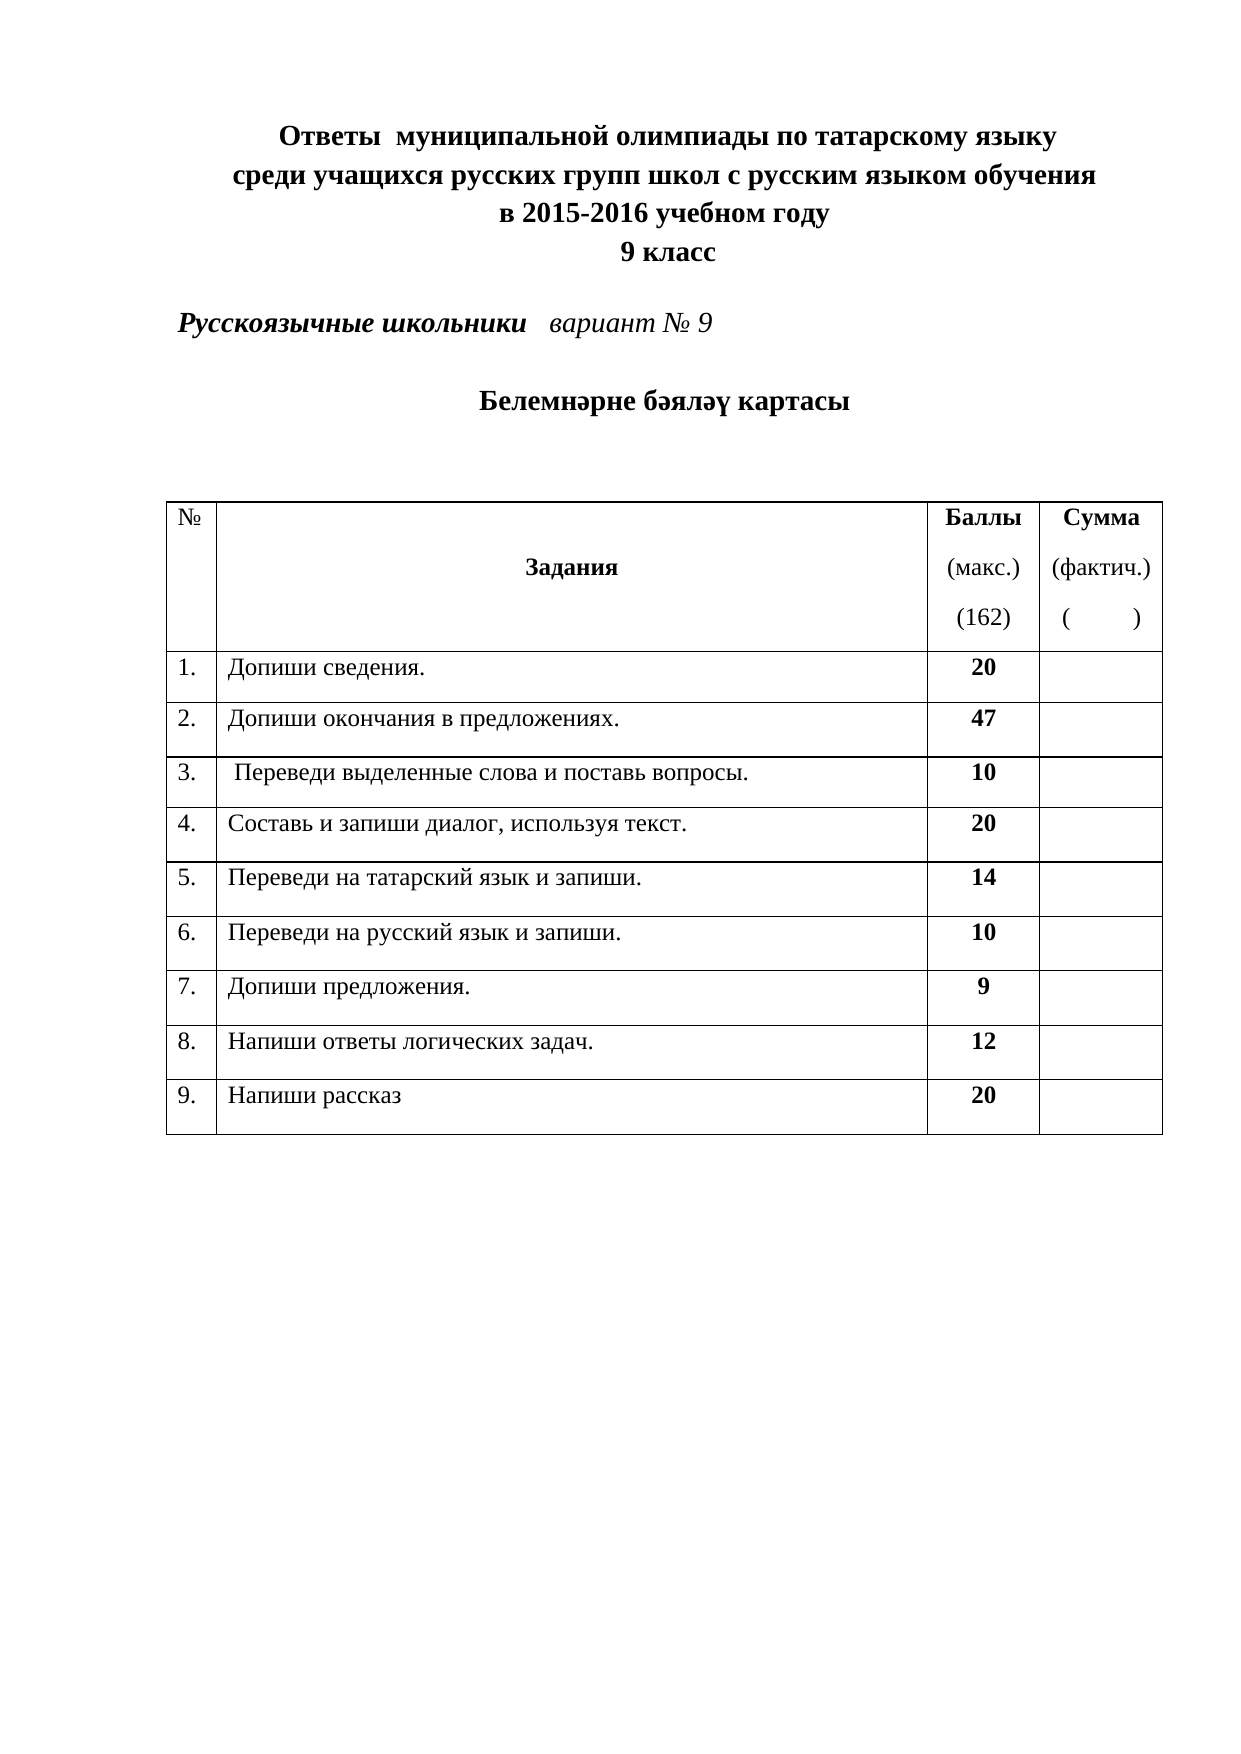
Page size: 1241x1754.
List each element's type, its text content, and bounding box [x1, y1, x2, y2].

table_cell 2. [167, 703, 216, 756]
table_cell 9 [928, 971, 1039, 1025]
table_cell Составь и запиши диалог, используя текст. [217, 808, 927, 861]
text 9 класс [177, 234, 1152, 268]
table_header № [167, 503, 216, 651]
table_cell 20 [928, 808, 1039, 861]
text Ответы муниципальной олимпиады по татарскому языку [177, 118, 1152, 152]
table_cell [1040, 863, 1162, 916]
table_cell 14 [928, 863, 1039, 916]
table_header Баллы (макс.) (162) [928, 503, 1039, 651]
table_cell 7. [167, 971, 216, 1025]
text Белемнәрне бәяләү картасы [177, 383, 1152, 416]
table_cell 9. [167, 1080, 216, 1134]
table_cell Переведи выделенные слова и поставь вопросы. [217, 758, 927, 807]
table_cell 1. [167, 652, 216, 702]
table_cell 10 [928, 917, 1039, 970]
text в 2015-2016 учебном году [177, 196, 1152, 229]
table_header Задания [217, 503, 927, 651]
table_cell 4. [167, 808, 216, 861]
table_cell 6. [167, 917, 216, 970]
table_cell 10 [928, 758, 1039, 807]
table_cell [1040, 808, 1162, 861]
table_cell [1040, 1026, 1162, 1079]
table_cell Напиши рассказ [217, 1080, 927, 1134]
table_cell 8. [167, 1026, 216, 1079]
table_cell [1040, 703, 1162, 756]
text Русскоязычные школьники вариант № 9 [177, 306, 1152, 339]
table_cell Допиши сведения. [217, 652, 927, 702]
table_cell 5. [167, 863, 216, 916]
table_cell [1040, 917, 1162, 970]
table_cell 20 [928, 652, 1039, 702]
table_cell [1040, 971, 1162, 1025]
table_cell [1040, 652, 1162, 702]
table_cell Допиши предложения. [217, 971, 927, 1025]
table_cell 20 [928, 1080, 1039, 1134]
table_cell Переведи на татарский язык и запиши. [217, 863, 927, 916]
table_cell [1040, 758, 1162, 807]
table_cell 12 [928, 1026, 1039, 1079]
table_cell [1040, 1080, 1162, 1134]
table_cell 3. [167, 758, 216, 807]
table_cell Переведи на русский язык и запиши. [217, 917, 927, 970]
table_cell Допиши окончания в предложениях. [217, 703, 927, 756]
table_cell 47 [928, 703, 1039, 756]
table_header Сумма (фактич.) ( ) [1040, 503, 1162, 651]
table_cell Напиши ответы логических задач. [217, 1026, 927, 1079]
text среди учащихся русских групп школ с русским языком обучения [177, 157, 1152, 191]
